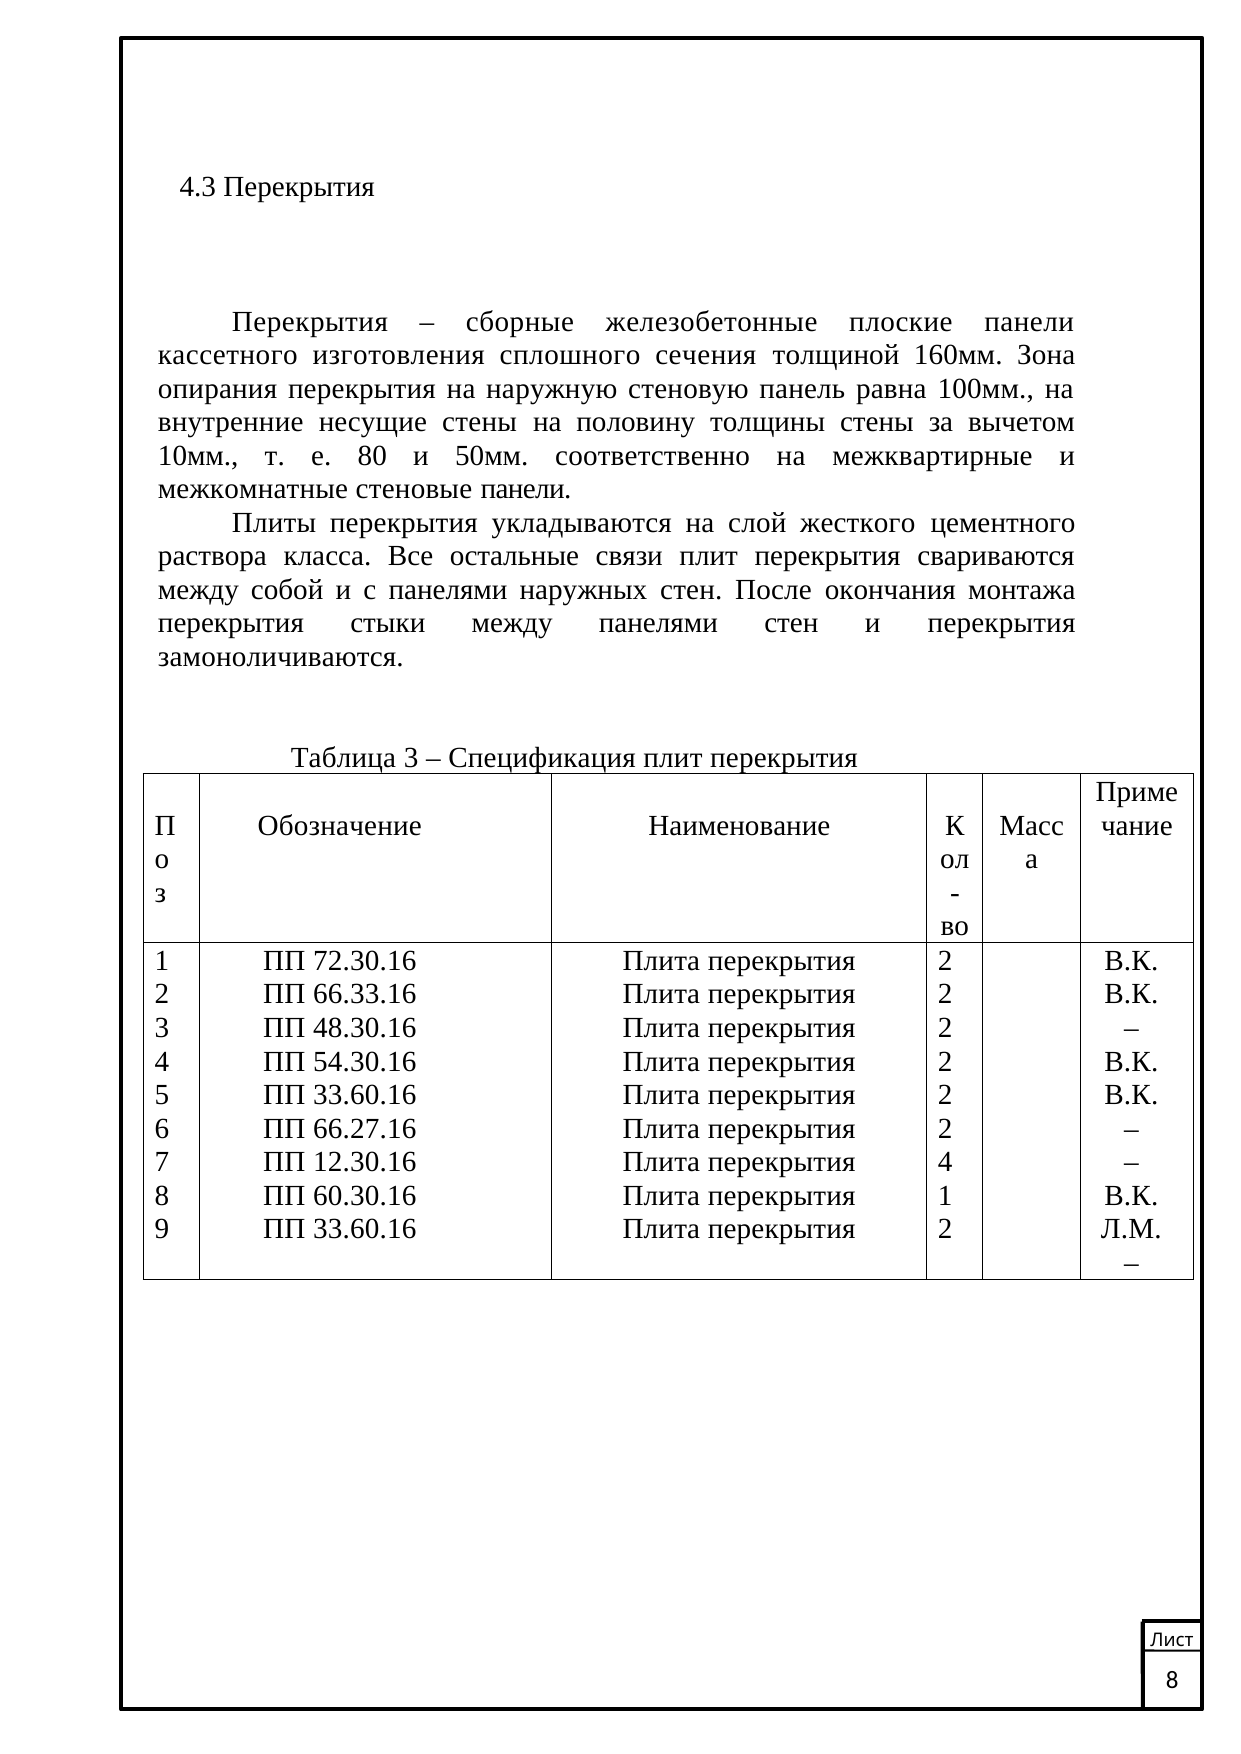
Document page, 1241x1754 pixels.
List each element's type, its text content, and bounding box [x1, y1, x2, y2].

table_header Поз [144, 774, 199, 942]
table_header Масса [983, 774, 1080, 942]
text Таблица 3 – Спецификация плит перекрытия [202, 740, 1075, 773]
table_header Кол-во [927, 774, 982, 942]
table_cell В.К. В.К. – В.К. В.К. – – В.К. Л.М. – [1081, 943, 1193, 1278]
table_cell [983, 943, 1080, 1278]
table_cell 2 2 2 2 2 2 4 1 2 [927, 943, 982, 1278]
table_header Обозначение [200, 774, 551, 942]
text Перекрытия – сборные железобетонные плоские панели кассетного изготовления сплошного сечения толщиной 160мм. Зона опирания перекрытия на наружную стеновую панель равна 100мм., на внутренние несущие стены на половину толщины стены за вычетом 10мм., т. е. 80 и 50мм. соответственно на межквартирные и межкомнатные стеновые панели. [158, 304, 1075, 505]
text Плиты перекрытия укладываются на слой жесткого цементного раствора класса. Все остальные связи плит перекрытия свариваются между собой и с панелями наружных стен. После окончания монтажа перекрытия стыки между панелями стен и перекрытия замоноличиваются. [158, 505, 1075, 673]
table_header Наименование [552, 774, 926, 942]
table_cell 1 2 3 4 5 6 7 8 9 [144, 943, 199, 1278]
text 4.3 Перекрытия [143, 169, 1147, 203]
table_cell ПП 72.30.16 ПП 66.33.16 ПП 48.30.16 ПП 54.30.16 ПП 33.60.16 ПП 66.27.16 ПП 12.30.16 ПП 60.30.16 ПП 33.60.16 [200, 943, 551, 1278]
table_cell Плита перекрытия Плита перекрытия Плита перекрытия Плита перекрытия Плита перекрытия Плита перекрытия Плита перекрытия Плита перекрытия Плита перекрытия [552, 943, 926, 1278]
table_header Примечание [1081, 774, 1193, 942]
